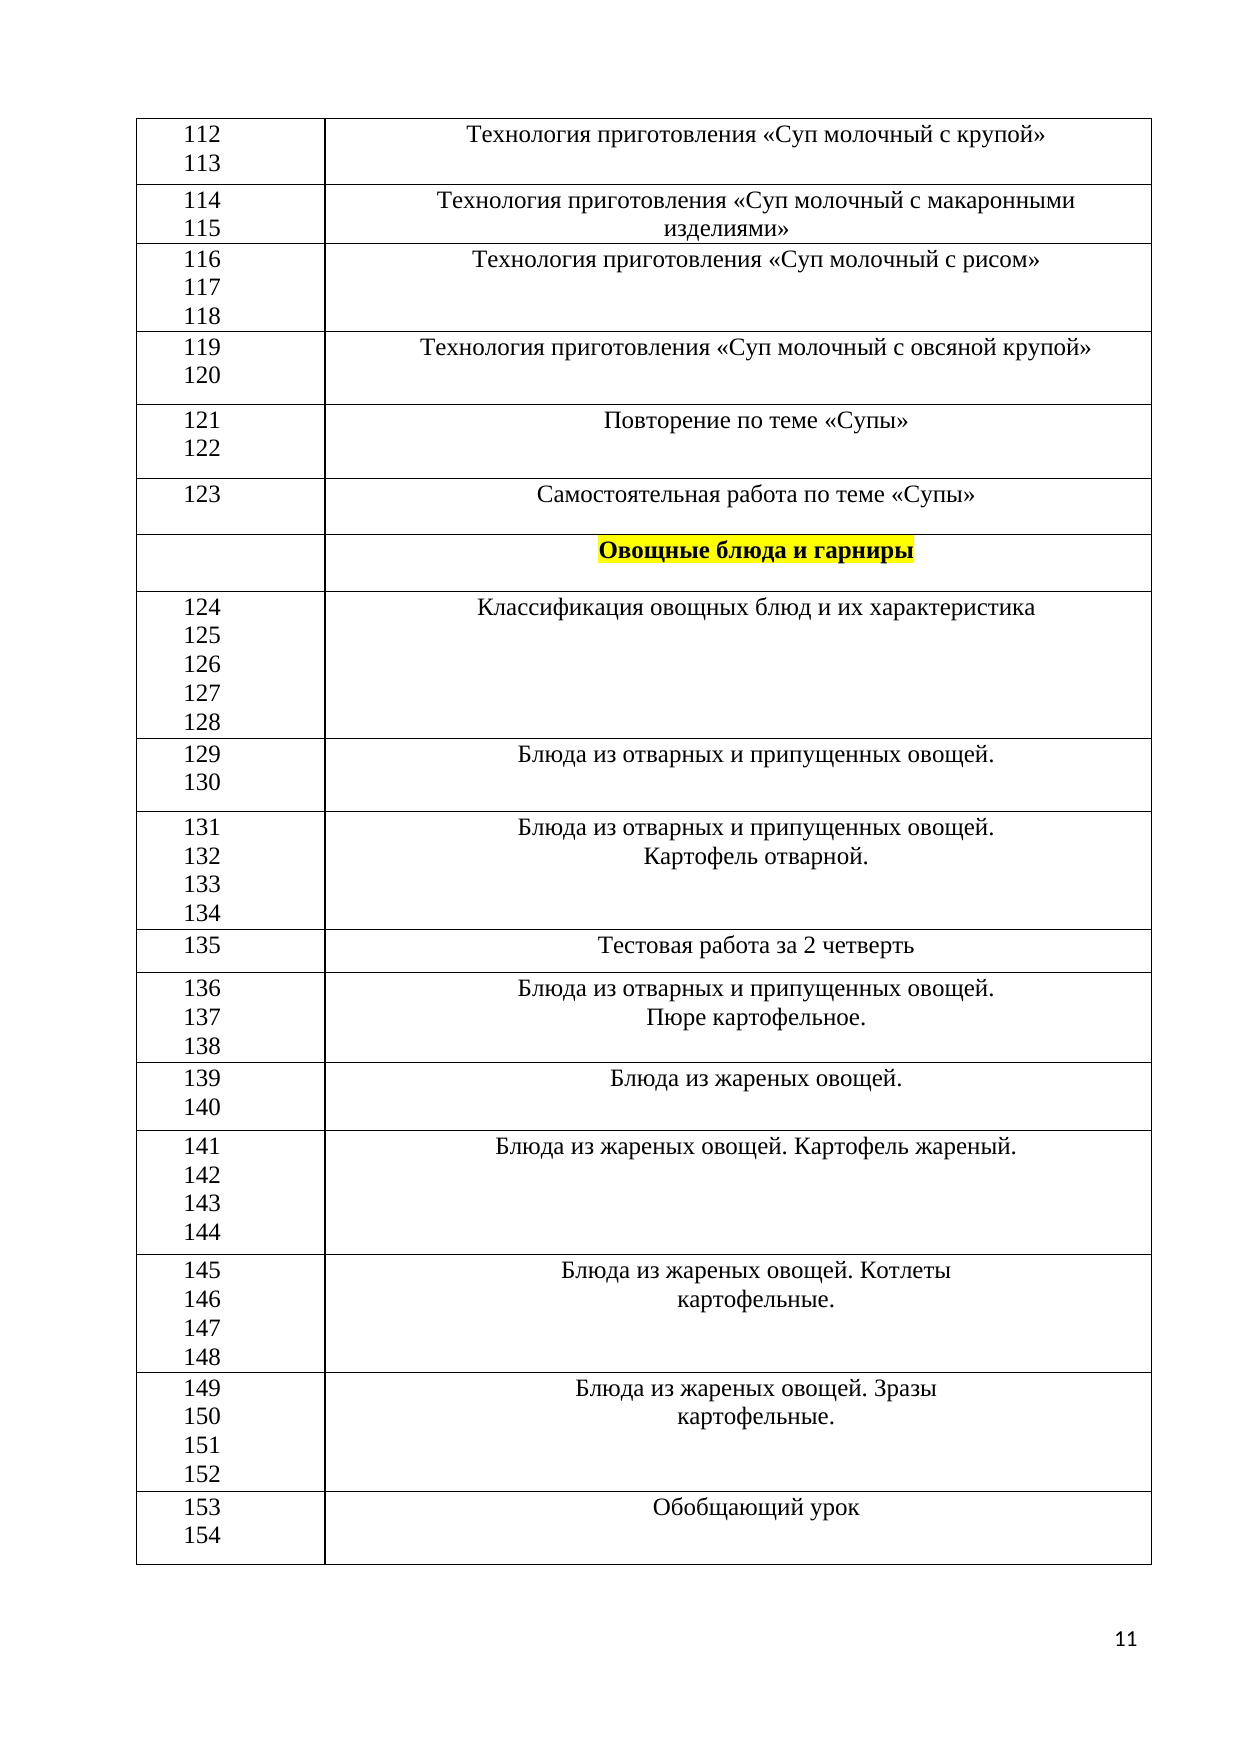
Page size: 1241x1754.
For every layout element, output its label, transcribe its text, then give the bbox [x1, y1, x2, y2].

table_cell 141 142 143 144 [137, 1131, 324, 1254]
table_cell Самостоятельная работа по теме «Супы» [326, 479, 1151, 534]
table_cell 139 140 [137, 1063, 324, 1130]
table_cell Технология приготовления «Суп молочный с макаронными изделиями» [326, 185, 1151, 243]
table_cell 136 137 138 [137, 973, 324, 1062]
table_cell 153 154 [137, 1492, 324, 1564]
table_cell 123 [137, 479, 324, 534]
table_cell Технология приготовления «Суп молочный с рисом» [326, 244, 1151, 331]
table_cell Блюда из жареных овощей. Котлеты картофельные. [326, 1255, 1151, 1372]
table_cell 114 115 [137, 185, 324, 243]
table_cell Классификация овощных блюд и их характеристика [326, 592, 1151, 738]
table_cell 119 120 [137, 332, 324, 404]
table_cell 145 146 147 148 [137, 1255, 324, 1372]
table_cell Технология приготовления «Суп молочный с крупой» [326, 119, 1151, 184]
table_cell Блюда из отварных и припущенных овощей. Пюре картофельное. [326, 973, 1151, 1062]
table_cell [137, 535, 324, 591]
table_cell 112 113 [137, 119, 324, 184]
table_cell 135 [137, 930, 324, 972]
table_cell 121 122 [137, 405, 324, 478]
table_cell Блюда из жареных овощей. Картофель жареный. [326, 1131, 1151, 1254]
table_cell Блюда из жареных овощей. [326, 1063, 1151, 1130]
table_cell Обобщающий урок [326, 1492, 1151, 1564]
table_cell Блюда из отварных и припущенных овощей. [326, 739, 1151, 811]
table_cell Тестовая работа за 2 четверть [326, 930, 1151, 972]
table_cell 129 130 [137, 739, 324, 811]
table_cell Блюда из жареных овощей. Зразы картофельные. [326, 1373, 1151, 1491]
table_cell Овощные блюда и гарниры [326, 535, 1151, 591]
table_cell 124 125 126 127 128 [137, 592, 324, 738]
table_cell Повторение по теме «Супы» [326, 405, 1151, 478]
table_cell Блюда из отварных и припущенных овощей. Картофель отварной. [326, 812, 1151, 929]
table_cell Технология приготовления «Суп молочный с овсяной крупой» [326, 332, 1151, 404]
table_cell 116 117 118 [137, 244, 324, 331]
table_cell 131 132 133 134 [137, 812, 324, 929]
table_cell 149 150 151 152 [137, 1373, 324, 1491]
